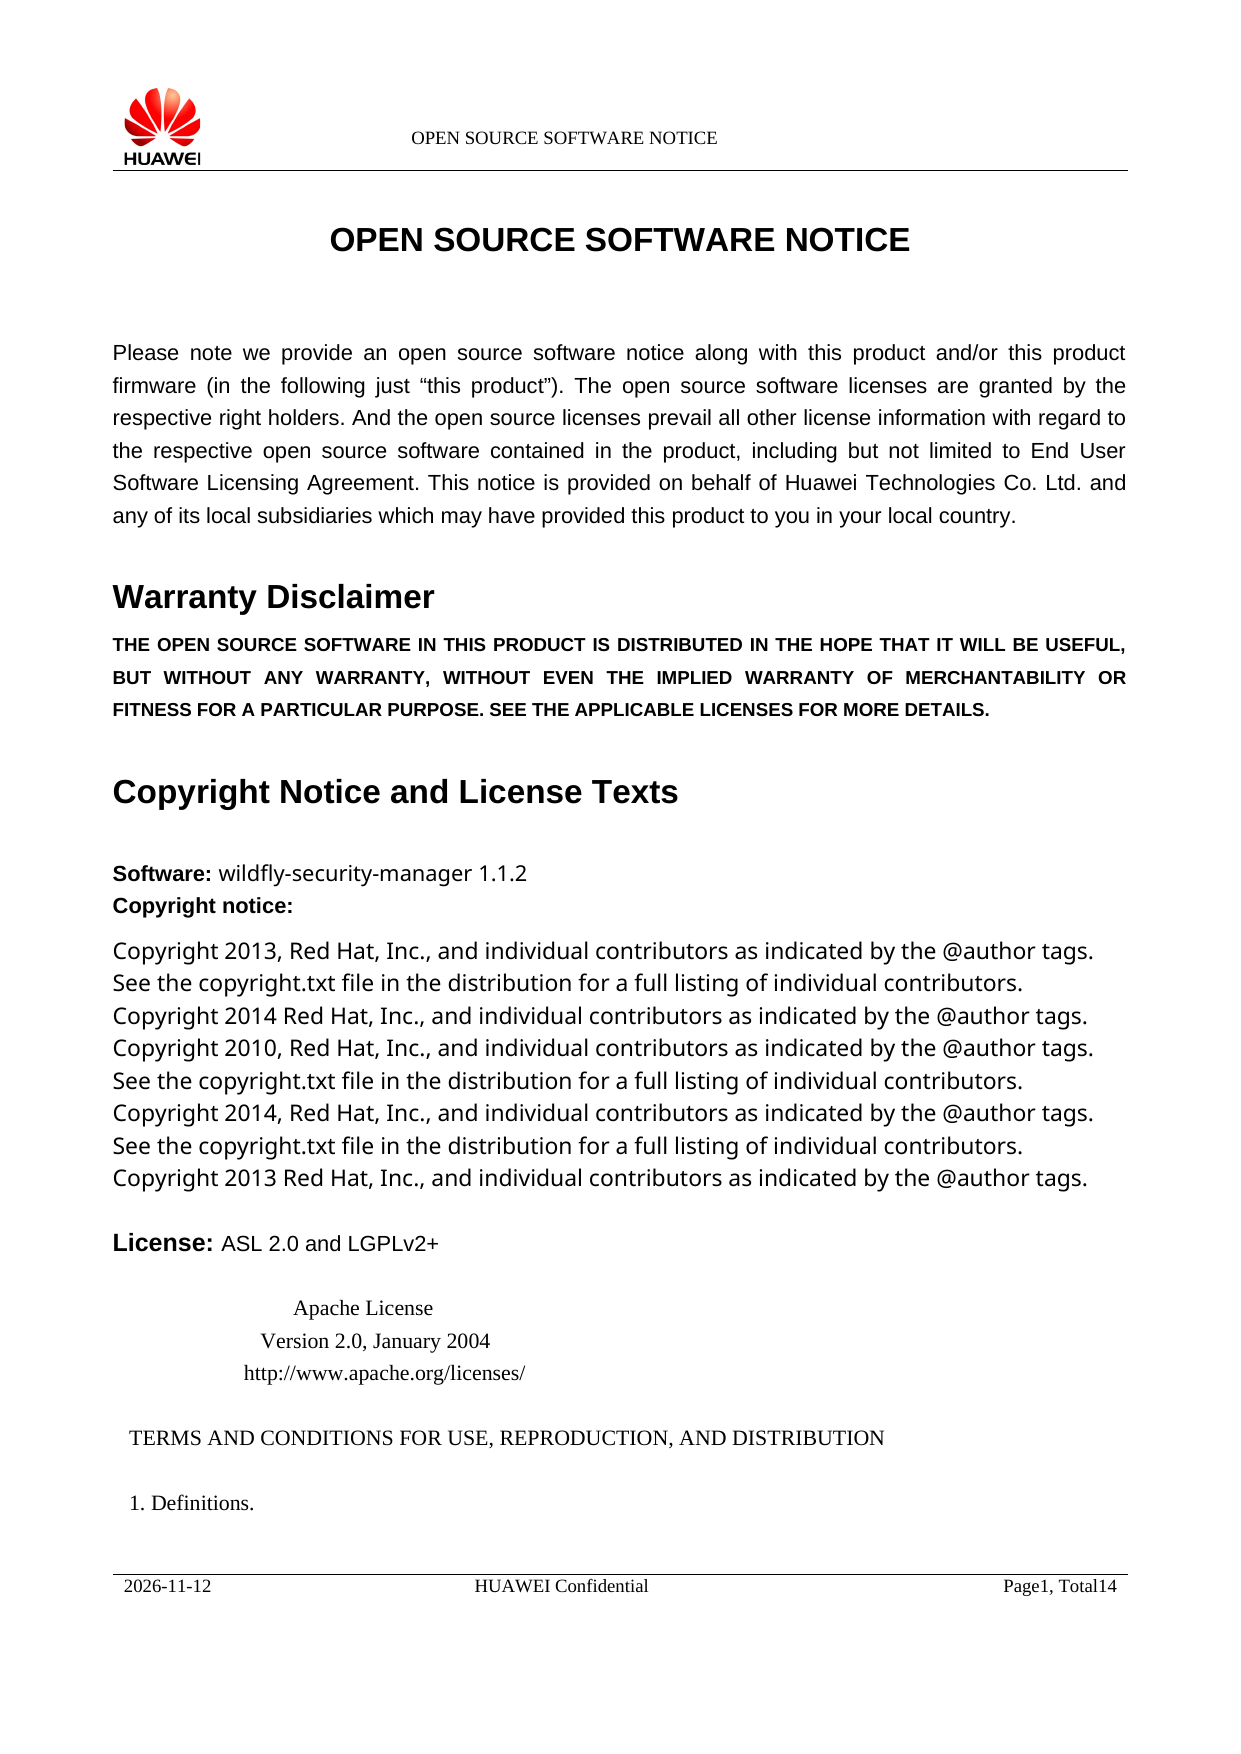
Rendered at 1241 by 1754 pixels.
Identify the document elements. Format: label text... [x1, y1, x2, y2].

text License: ASL 2.0 and LGPLv2+ [112, 1226, 1128, 1259]
text The open source software in this product is distributed in the hope that it will be useful, but WITHOUT ANY WARRANTY, without even the implied warranty of MERCHANTABILITY or FITNESS FOR A PARTICULAR PURPOSE. See the applicable licenses for more details. [112, 629, 1128, 726]
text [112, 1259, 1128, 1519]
title Software: wildfly-security-manager 1.1.2 [112, 856, 1128, 889]
text Please note we provide an open source software notice along with this product and/or this product firmware (in the following just “this product”). The open source software licenses are granted by the respective right holders. And the open source licenses prevail all other license information with regard to the respective open source software contained in the product, including but not limited to End User Software Licensing Agreement. This notice is provided on behalf of Huawei Technologies Co. Ltd. and any of its local subsidiaries which may have provided this product to you in your local country. [112, 336, 1128, 531]
text Warranty Disclaimer [112, 564, 1128, 629]
text OPEN SOURCE SOFTWARE NOTICE [112, 206, 1128, 271]
picture [124, 88, 201, 165]
text Copyright 2013, Red Hat, Inc., and individual contributors as indicated by the @author tags. See the copyright.txt file in the distribution for a full listing of individual contributors. Copyright 2014 Red Hat, Inc., and individual contributors as indicated by the @author tags. Copyright 2010, Red Hat, Inc., and individual contributors as indicated by the @author tags. See the copyright.txt file in the distribution for a full listing of individual contributors. Copyright 2014, Red Hat, Inc., and individual contributors as indicated by the @author tags. See the copyright.txt file in the distribution for a full listing of individual contributors. Copyright 2013 Red Hat, Inc., and individual contributors as indicated by the @author tags. [112, 934, 1128, 1226]
text Copyright Notice and License Texts [112, 759, 1128, 824]
text Copyright notice: [112, 889, 1128, 921]
